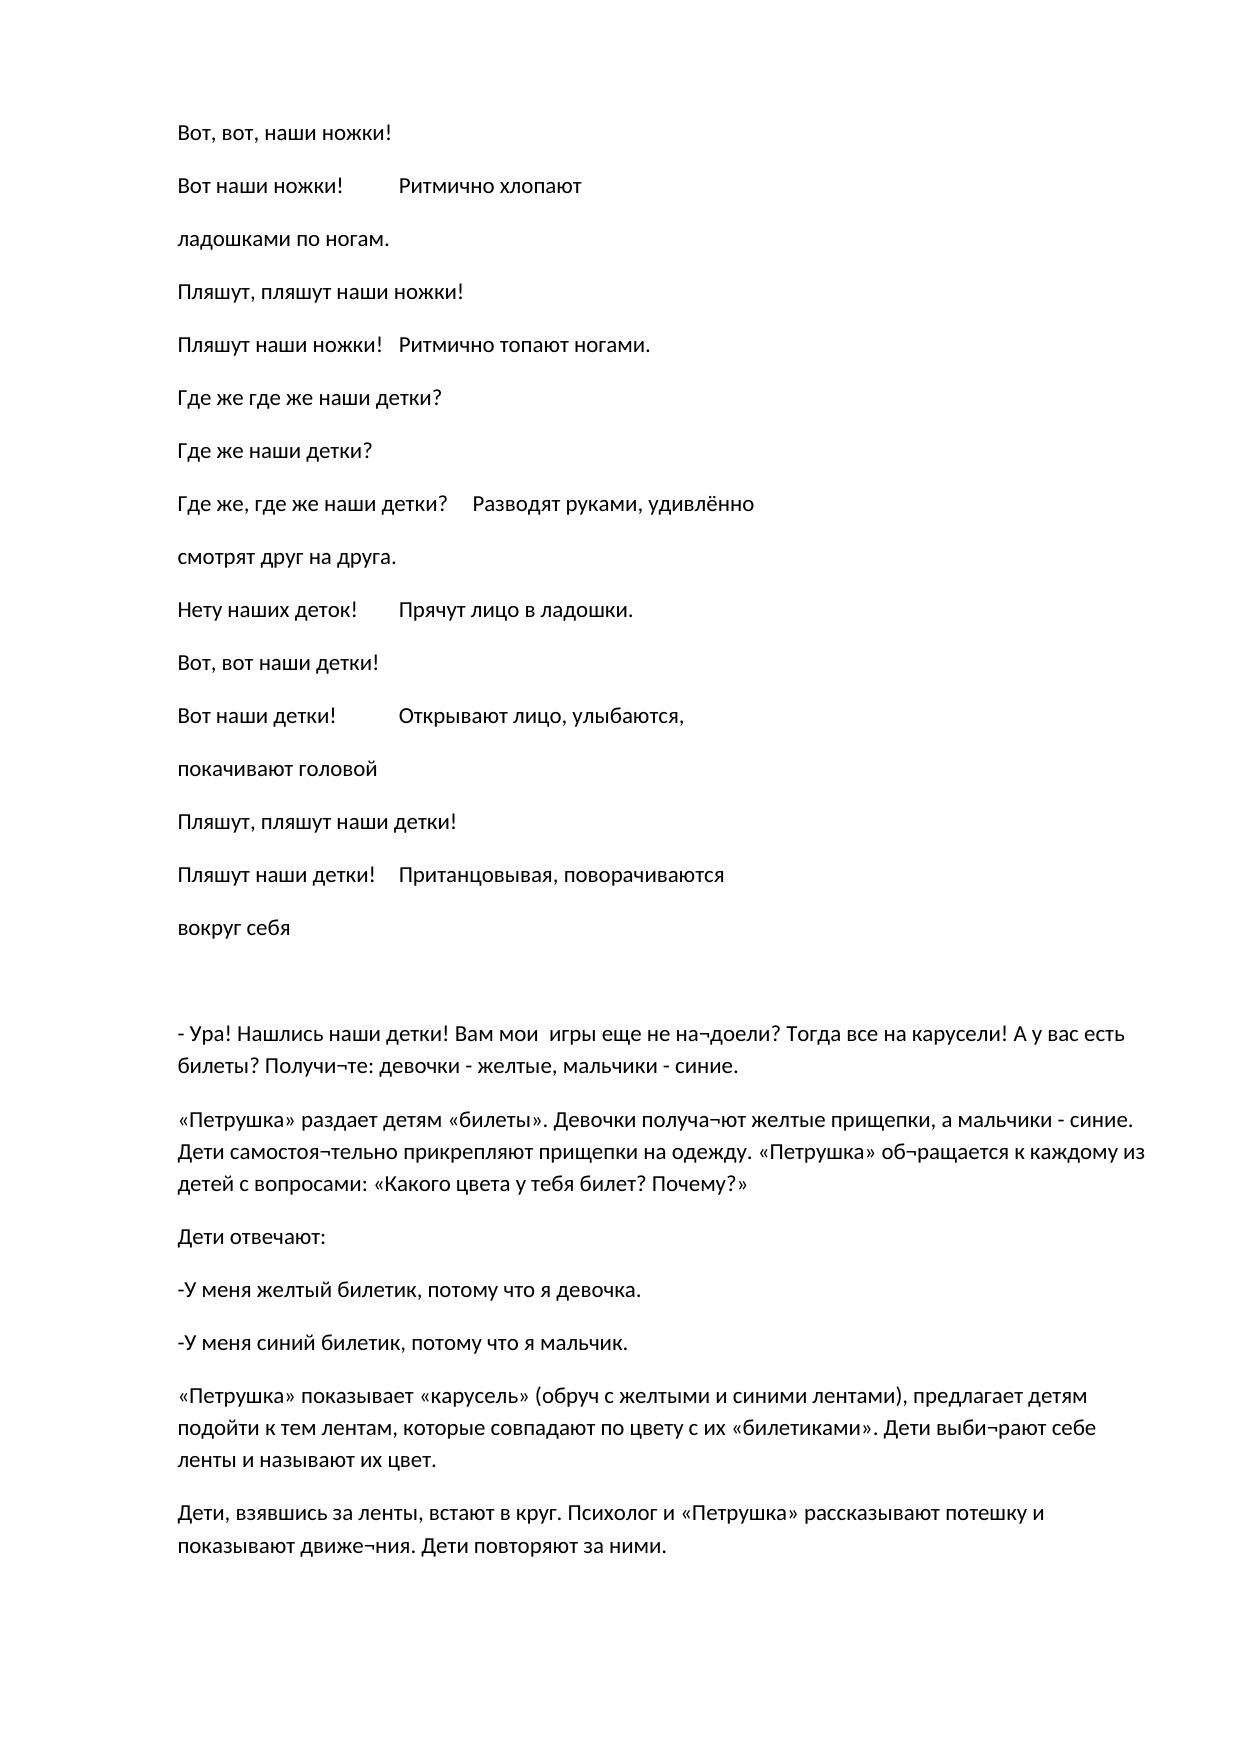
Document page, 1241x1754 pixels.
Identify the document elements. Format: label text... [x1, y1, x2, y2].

text Пляшут, пляшут наши ножки! [177, 277, 1152, 305]
text Где же где же наши детки? [177, 383, 1152, 411]
text Пляшут наши детки! Пританцовывая, поворачиваются [177, 860, 1152, 888]
text Вот, вот наши детки! [177, 648, 1152, 676]
text Дети, взявшись за ленты, встают в круг. Психолог и «Петрушка» рассказывают потешку и показывают движе¬ния. Дети повторяют за ними. [177, 1498, 1152, 1559]
text Нету наших деток! Прячут лицо в ладошки. [177, 595, 1152, 623]
text Дети отвечают: [177, 1222, 1152, 1250]
text Пляшут, пляшут наши детки! [177, 807, 1152, 835]
text -У меня желтый билетик, потому что я девочка. [177, 1275, 1152, 1303]
text ладошками по ногам. [177, 224, 1152, 252]
text смотрят друг на друга. [177, 542, 1152, 570]
text Где же наши детки? [177, 436, 1152, 464]
text - Ура! Нашлись наши детки! Вам мои игры еще не на¬доели? Тогда все на карусели! А у вас есть билеты? Получи¬те: девочки - желтые, мальчики - синие. [177, 1019, 1152, 1080]
text Пляшут наши ножки! Ритмично топают ногами. [177, 330, 1152, 358]
text вокруг себя [177, 913, 1152, 941]
text Вот наши детки! Открывают лицо, улыбаются, [177, 701, 1152, 729]
text покачивают головой [177, 754, 1152, 782]
text «Петрушка» раздает детям «билеты». Девочки получа¬ют желтые прищепки, а мальчики - синие. Дети самостоя¬тельно прикрепляют прищепки на одежду. «Петрушка» об¬ращается к каждому из детей с вопросами: «Какого цвета у тебя билет? Почему?» [177, 1105, 1152, 1197]
text -У меня синий билетик, потому что я мальчик. [177, 1328, 1152, 1356]
text Где же, где же наши детки? Разводят руками, удивлённо [177, 489, 1152, 517]
text Вот, вот, наши ножки! [177, 118, 1152, 146]
text «Петрушка» показывает «карусель» (обруч с желтыми и синими лентами), предлагает детям подойти к тем лентам, которые совпадают по цвету с их «билетиками». Дети выби¬рают себе ленты и называют их цвет. [177, 1381, 1152, 1473]
text Вот наши ножки! Ритмично хлопают [177, 171, 1152, 199]
